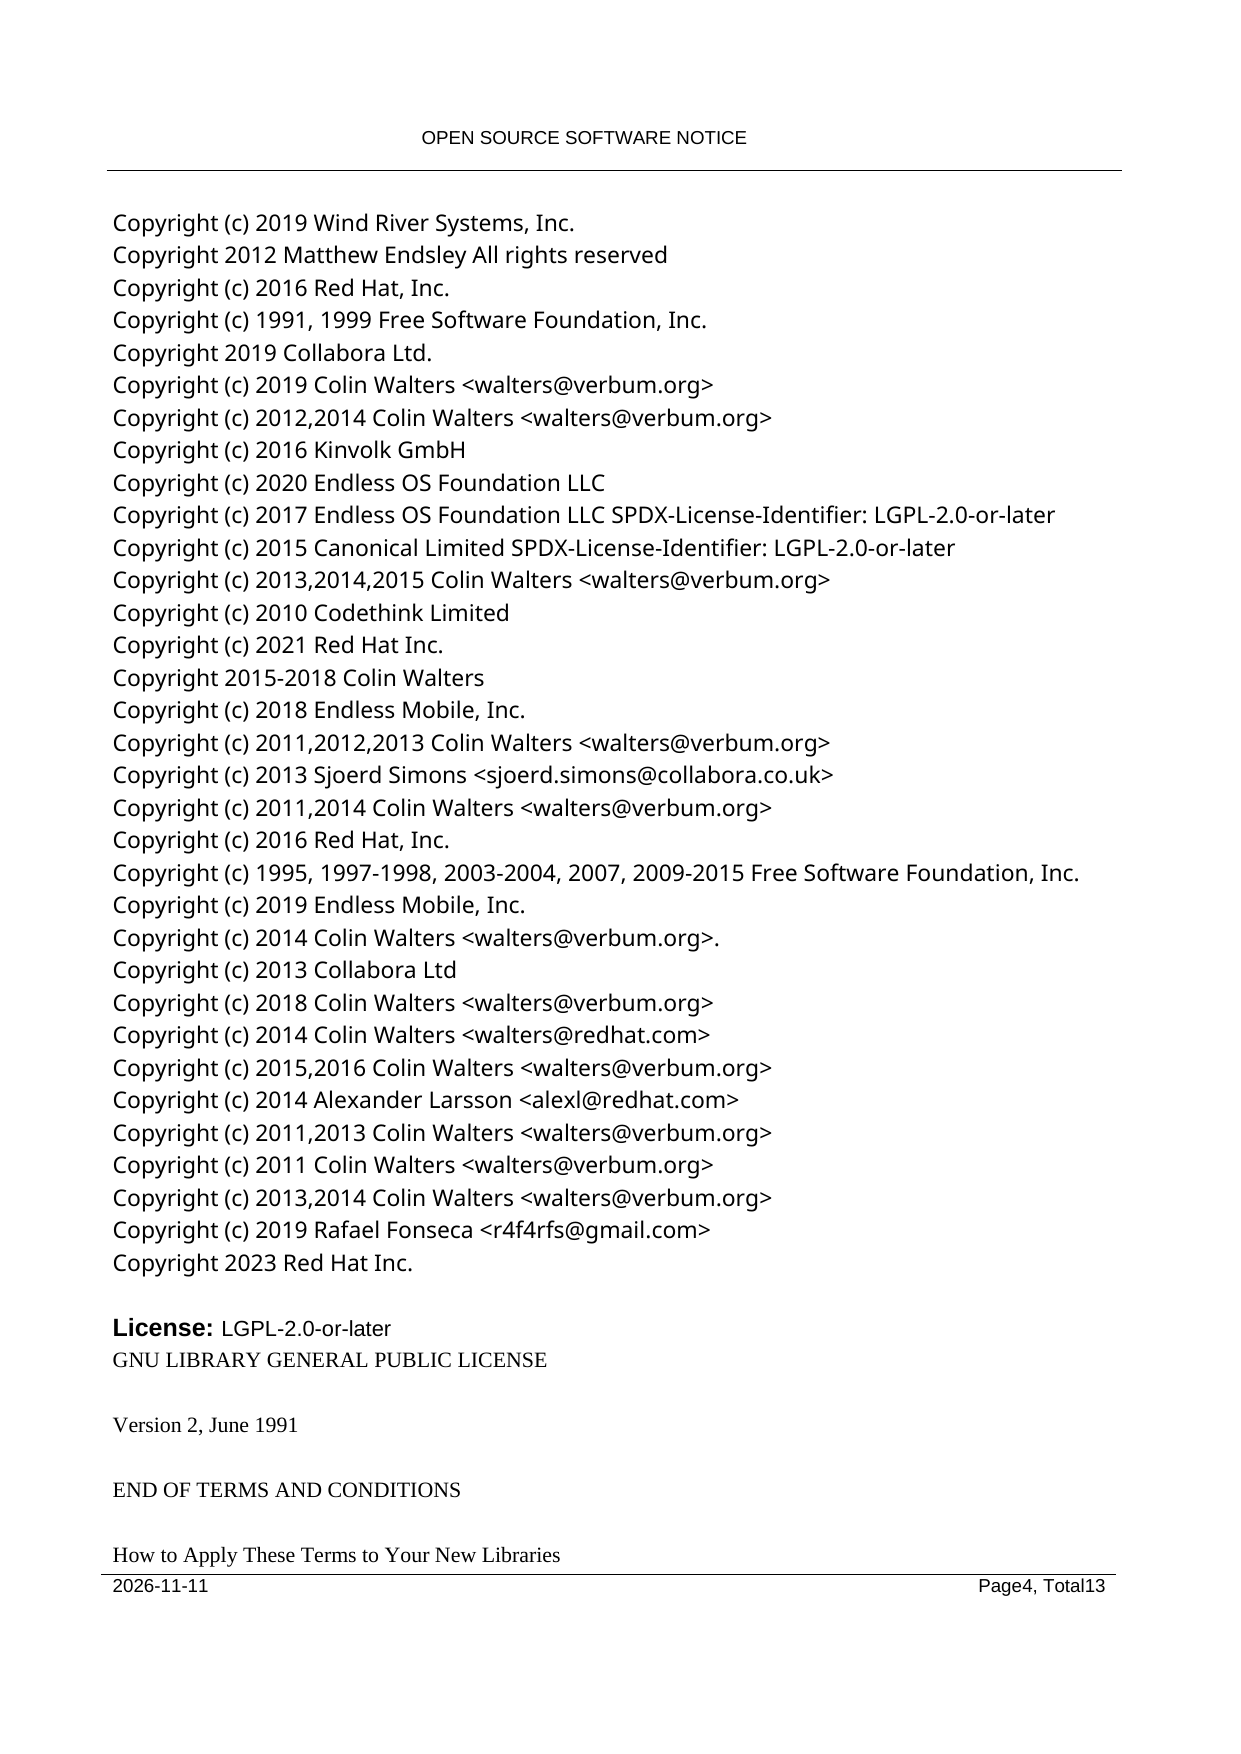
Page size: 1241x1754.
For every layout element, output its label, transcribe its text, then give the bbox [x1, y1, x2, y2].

text License: LGPL-2.0-or-later [112, 1311, 1128, 1344]
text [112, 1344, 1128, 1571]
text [112, 206, 1128, 1311]
